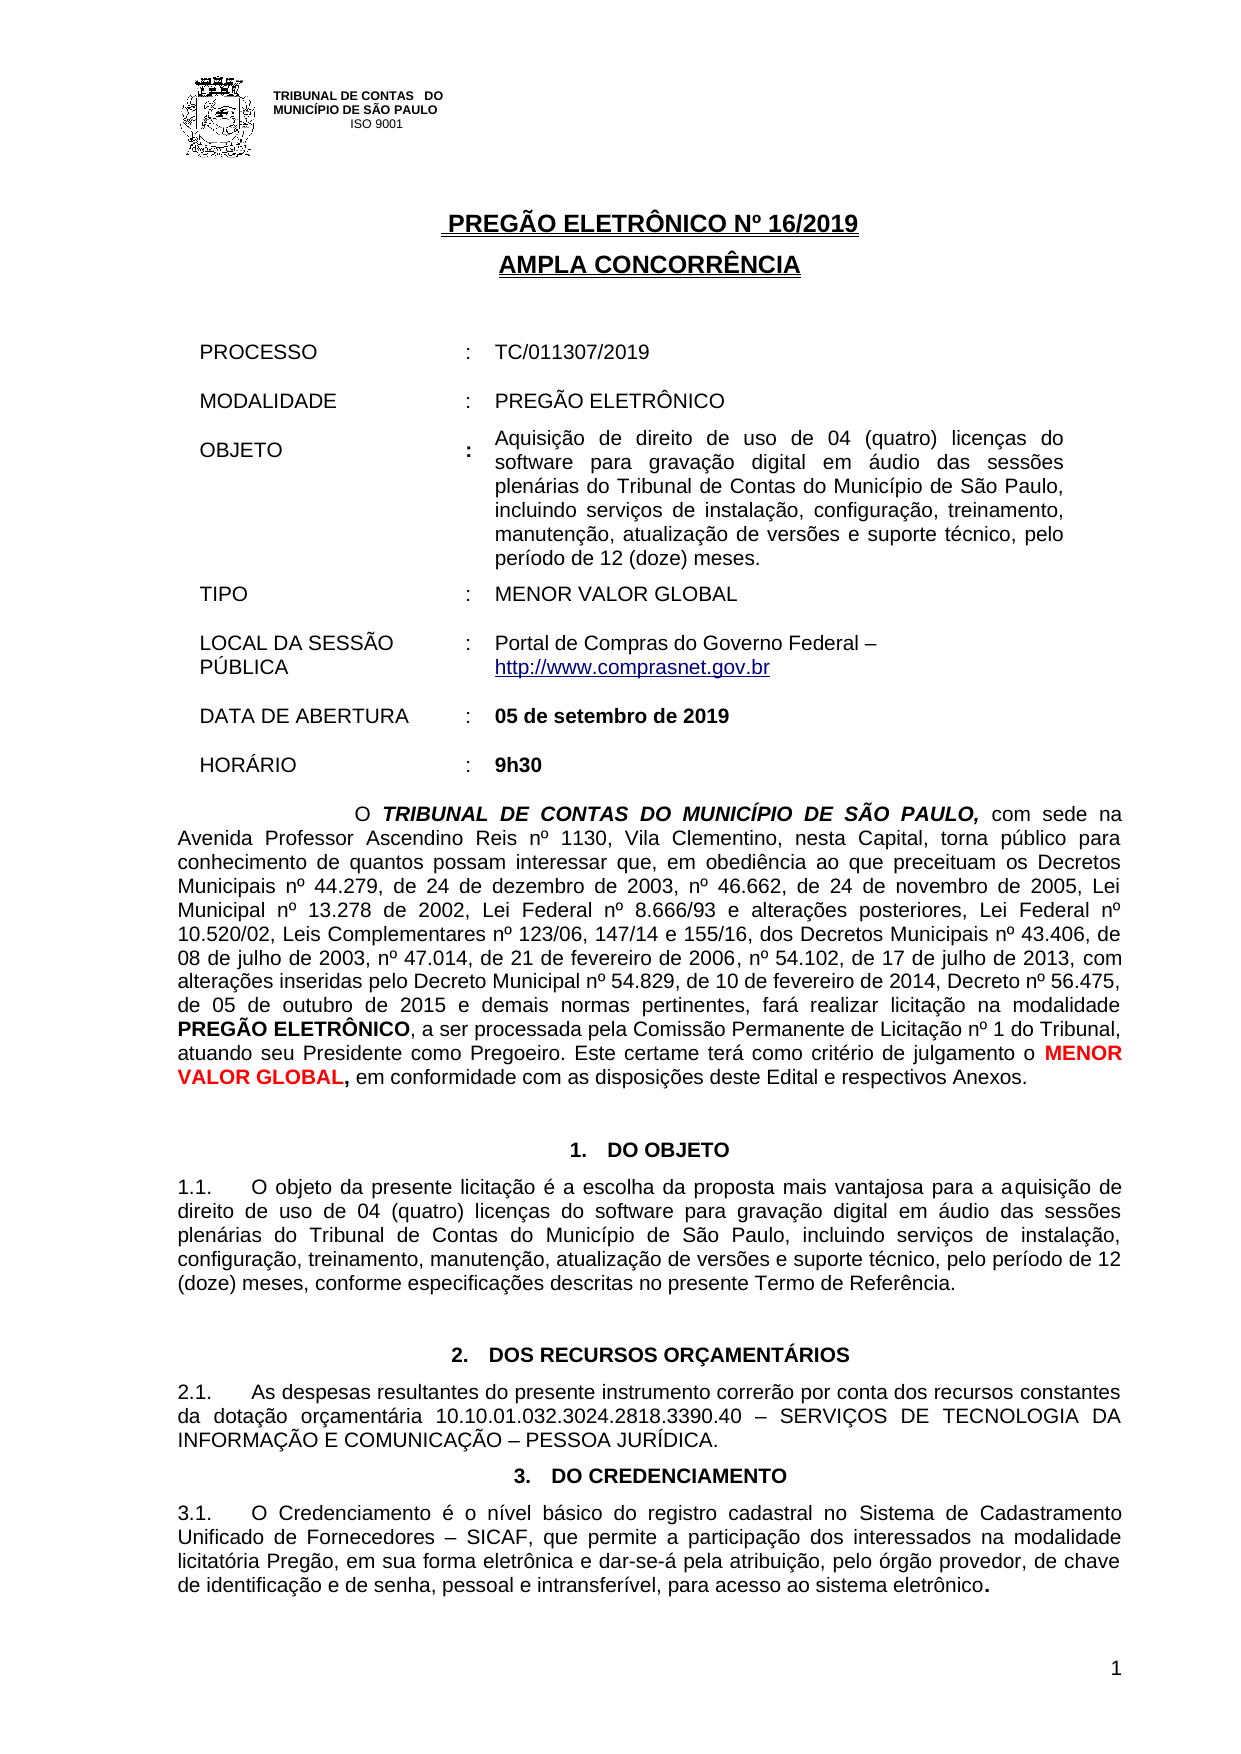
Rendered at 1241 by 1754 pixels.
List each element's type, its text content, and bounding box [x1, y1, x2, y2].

table_cell LOCAL DA SESSÃO PÚBLICA [192, 618, 458, 691]
table_cell OBJETO [192, 426, 458, 569]
text AMPLA CONCORRÊNCIA [177, 250, 1122, 279]
list O objeto da presente licitação é a escolha da proposta mais vantajosa para a aquisição de direito de uso de 04 (quatro) licenças do software para gravação digital em áudio das sessões plenárias do Tribunal de Contas do Município de São Paulo, incluindo serviços de instalação, configuração, treinamento, manutenção, atualização de versões e suporte técnico, pelo período de 12 (doze) meses, conforme especificações descritas no presente Termo de Referência. [177, 1174, 1122, 1294]
table_cell : [458, 740, 487, 789]
table_cell Pregão ELETRÔNICO [487, 377, 1072, 426]
table_cell : [458, 377, 487, 426]
list DO CREDENCIAMENTO [177, 1464, 1124, 1488]
table_cell : [458, 618, 487, 691]
table_cell HORÁRIO [192, 740, 458, 789]
text O TRIBUNAL DE CONTAS DO MUNICÍPIO DE SÃO PAULO, com sede na Avenida Professor Ascendino Reis nº 1130, Vila Clementino, nesta Capital, torna público para conhecimento de quantos possam interessar que, em obediência ao que preceituam os Decretos Municipais nº 44.279, de 24 de dezembro de 2003, nº 46.662, de 24 de novembro de 2005, Lei Municipal nº 13.278 de 2002, Lei Federal nº 8.666/93 e alterações posteriores, Lei Federal nº 10.520/02, Leis Complementares nº 123/06, 147/14 e 155/16, dos Decretos Municipais nº 43.406, de 08 de julho de 2003, nº 47.014, de 21 de fevereiro de 2006, nº 54.102, de 17 de julho de 2013, com alterações inseridas pelo Decreto Municipal nº 54.829, de 10 de fevereiro de 2014, Decreto nº 56.475, de 05 de outubro de 2015 e demais normas pertinentes, fará realizar licitação na modalidade PREGÃO ELETRÔNICO, a ser processada pela Comissão Permanente de Licitação nº 1 do Tribunal, atuando seu Presidente como Pregoeiro. Este certame terá como critério de julgamento o Menor VALOR GLOBAL, em conformidade com as disposições deste Edital e respectivos Anexos. [177, 802, 1122, 1089]
table_cell Menor VALOR GLOBAL [487, 569, 1072, 618]
list O Credenciamento é o nível básico do registro cadastral no Sistema de Cadastramento Unificado de Fornecedores – SICAF, que permite a participação dos interessados na modalidade licitatória Pregão, em sua forma eletrônica e dar-se-á pela atribuição, pelo órgão provedor, de chave de identificação e de senha, pessoal e intransferível, para acesso ao sistema eletrônico. [177, 1501, 1122, 1596]
list DOS RECURSOS ORÇAMENTÁRIOS [177, 1343, 1124, 1367]
table_cell Aquisição de direito de uso de 04 (quatro) licenças do software para gravação digital em áudio das sessões plenárias do Tribunal de Contas do Município de São Paulo, incluindo serviços de instalação, configuração, treinamento, manutenção, atualização de versões e suporte técnico, pelo período de 12 (doze) meses. [487, 426, 1072, 569]
table_cell : [458, 569, 487, 618]
table_header TC/011307/2019 [487, 291, 1072, 377]
table_cell : [458, 691, 487, 740]
table_cell MODALIDADE [192, 377, 458, 426]
list As despesas resultantes do presente instrumento correrão por conta dos recursos constantes da dotação orçamentária 10.10.01.032.3024.2818.3390.40 – SERVIÇOS DE TECNOLOGIA DA INFORMAÇÃO E COMUNICAÇÃO – PESSOA JURÍDICA. [177, 1380, 1122, 1452]
text PREGÃO ELETRÔNICO Nº 16/2019 [177, 209, 1122, 237]
table_cell 05 de setembro de 2019 [487, 691, 1072, 740]
table_cell TIPO [192, 569, 458, 618]
table_cell DATA DE ABERTURA [192, 691, 458, 740]
table_cell : [458, 426, 487, 569]
table_header PROCESSO [192, 291, 458, 377]
table_cell 9h30 [487, 740, 1072, 789]
list DO OBJETO [177, 1138, 1122, 1162]
table_header : [458, 291, 487, 377]
table_cell Portal de Compras do Governo Federal – http://www.comprasnet.gov.br [487, 618, 1072, 691]
